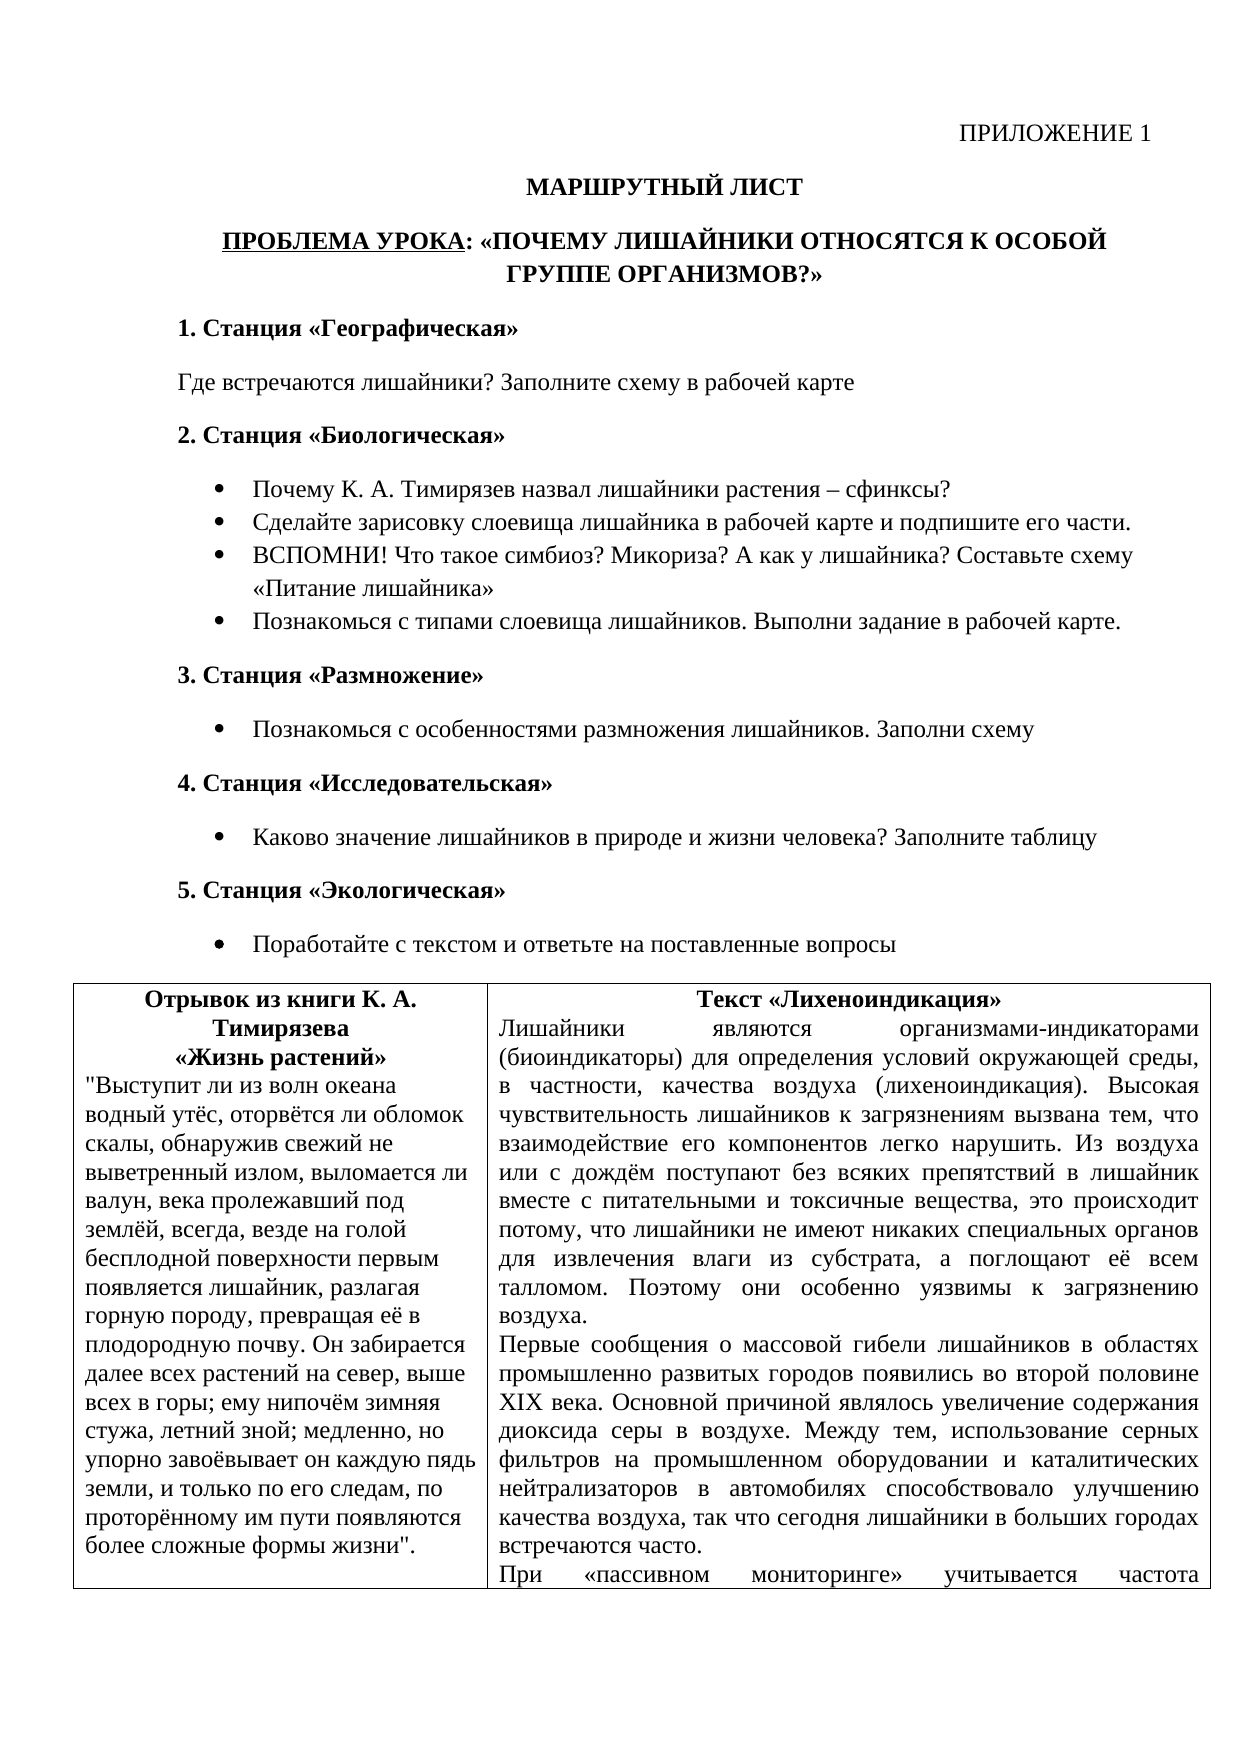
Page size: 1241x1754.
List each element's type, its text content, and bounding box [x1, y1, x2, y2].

list Почему К. А. Тимирязев назвал лишайники растения – сфинксы? [215, 474, 1152, 503]
text 3. Станция «Размножение» [177, 660, 1152, 689]
text ПРОБЛЕМА УРОКА: «ПОЧЕМУ ЛИШАЙНИКИ ОТНОСЯТСЯ К ОСОБОЙ ГРУППЕ ОРГАНИЗМОВ?» [177, 226, 1152, 288]
list Поработайте с текстом и ответьте на поставленные вопросы [215, 929, 1152, 958]
list Познакомься с типами слоевища лишайников. Выполни задание в рабочей карте. [215, 606, 1152, 635]
list ВСПОМНИ! Что такое симбиоз? Микориза? А как у лишайника? Составьте схему «Питание лишайника» [215, 540, 1152, 602]
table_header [74, 984, 487, 1588]
text 1. Станция «Географическая» [177, 313, 1152, 341]
list Сделайте зарисовку слоевища лишайника в рабочей карте и подпишите его части. [215, 507, 1152, 536]
text Где встречаются лишайники? Заполните схему в рабочей карте [177, 367, 1152, 395]
text ПРИЛОЖЕНИЕ 1 [177, 118, 1152, 147]
text 4. Станция «Исследовательская» [177, 768, 1152, 797]
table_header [488, 984, 1210, 1588]
text МАРШРУТНЫЙ ЛИСТ [177, 172, 1152, 201]
list Каково значение лишайников в природе и жизни человека? Заполните таблицу [215, 822, 1152, 851]
list Познакомься с особенностями размножения лишайников. Заполни схему [215, 714, 1152, 743]
text 2. Станция «Биологическая» [177, 420, 1152, 449]
text 5. Станция «Экологическая» [177, 876, 1152, 904]
